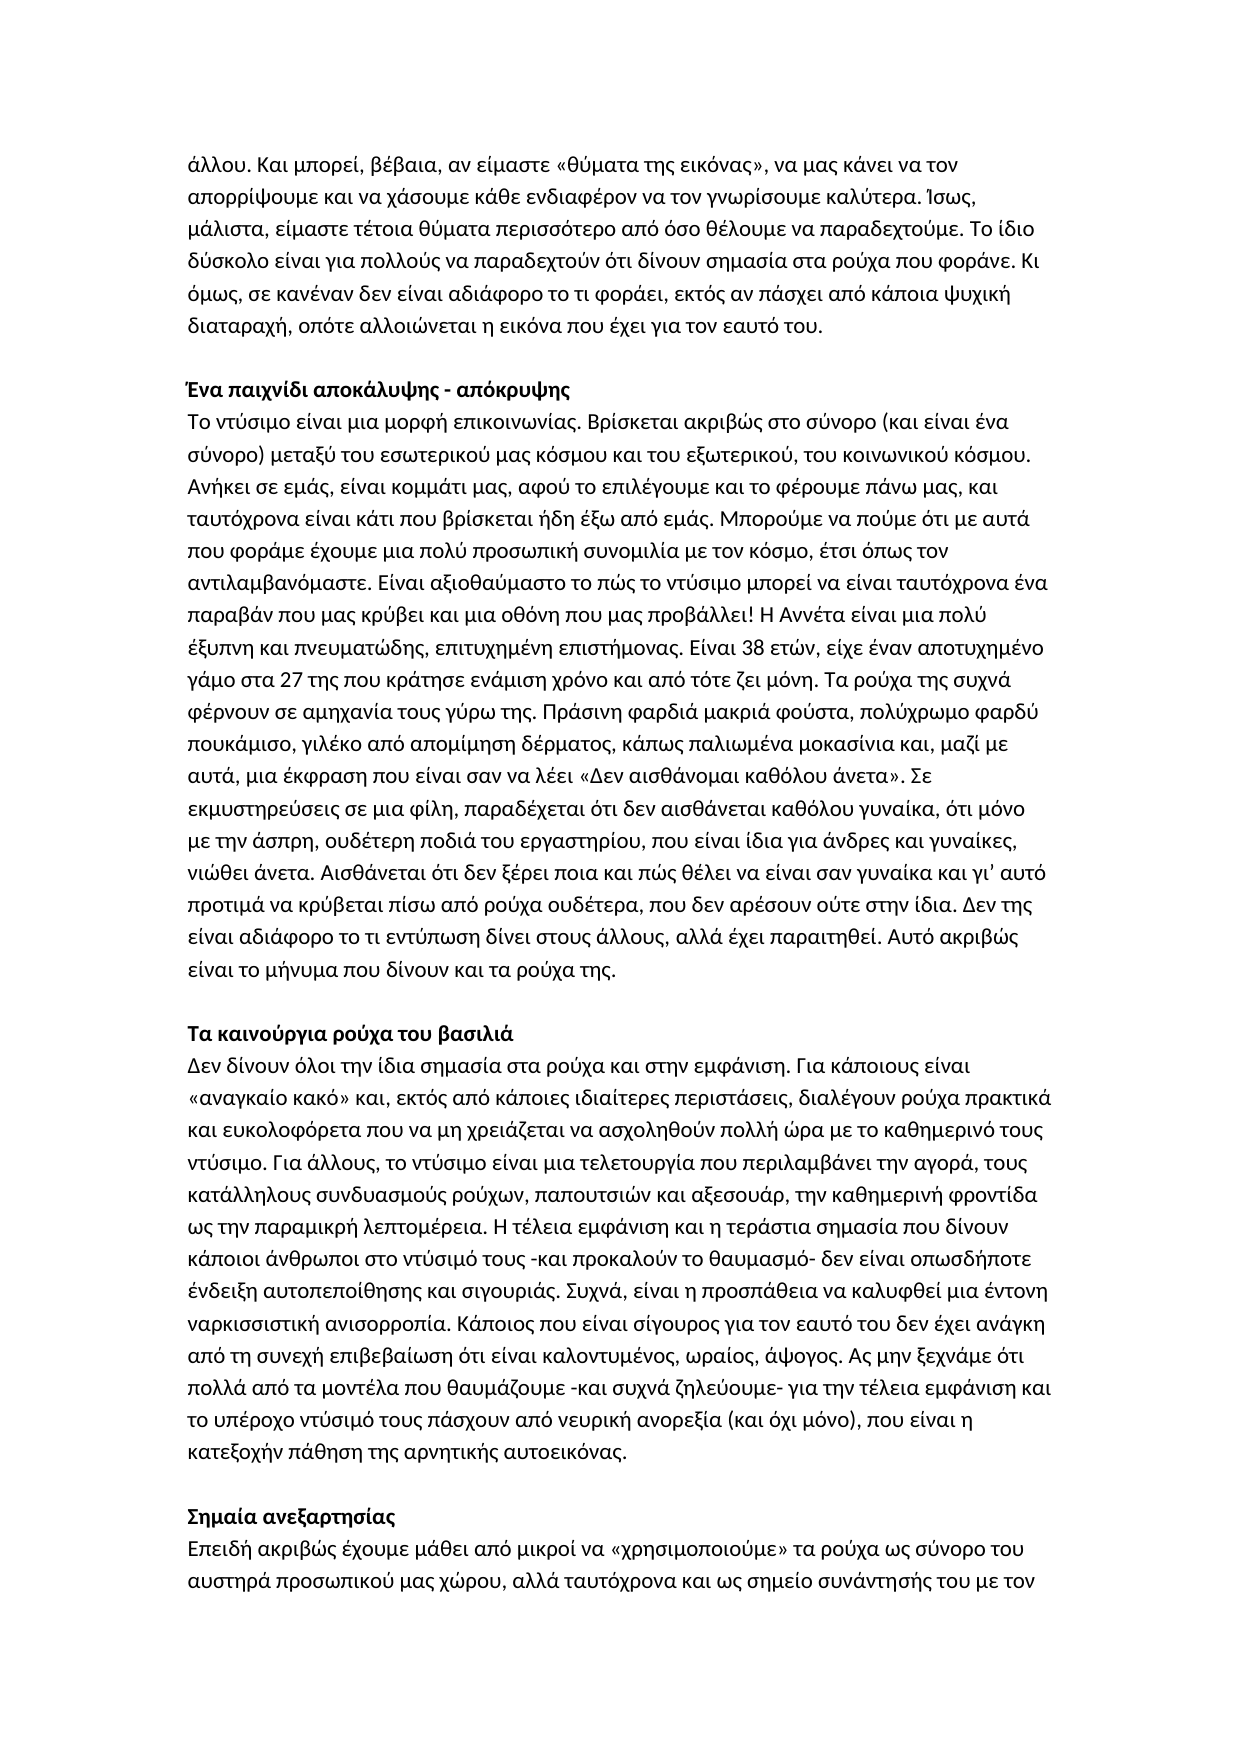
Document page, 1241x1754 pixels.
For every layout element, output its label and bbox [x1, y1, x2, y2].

text [187, 150, 1053, 1594]
